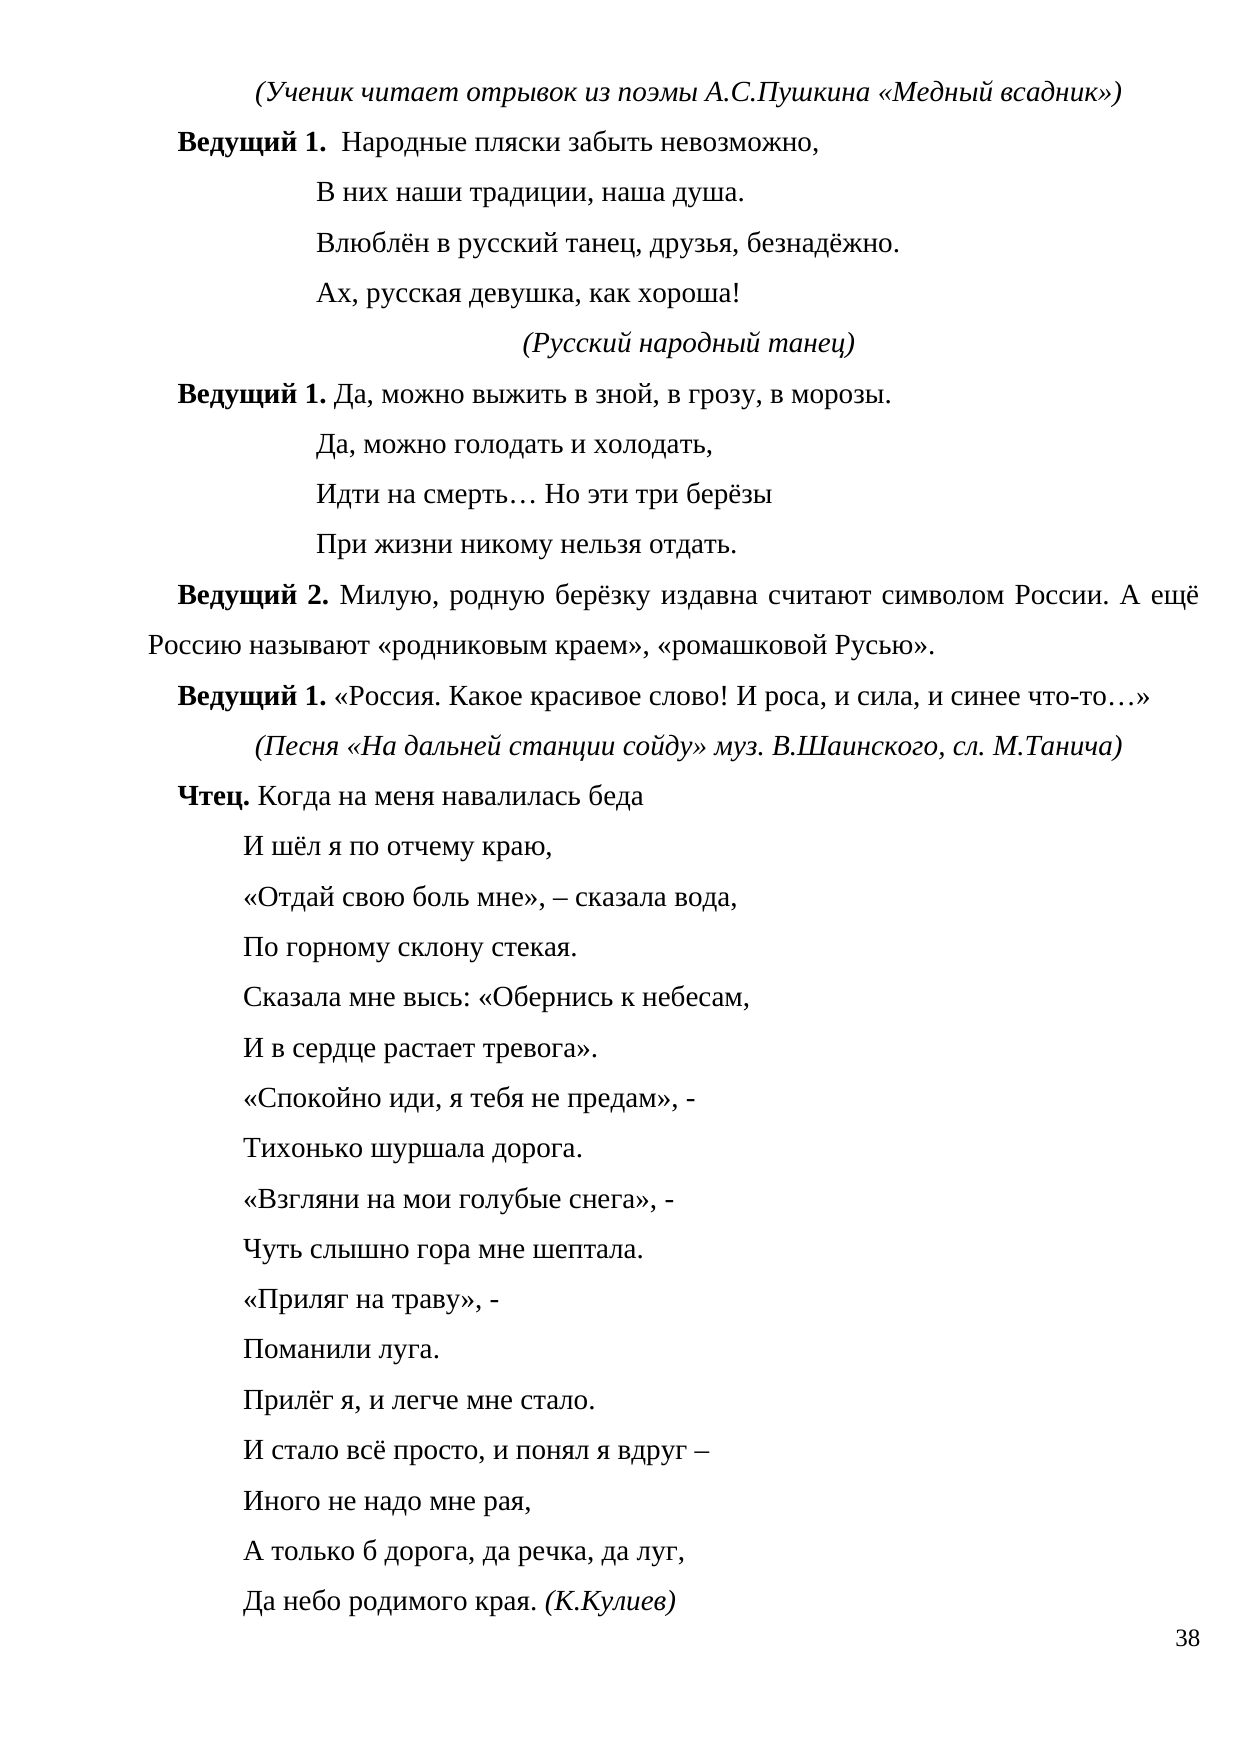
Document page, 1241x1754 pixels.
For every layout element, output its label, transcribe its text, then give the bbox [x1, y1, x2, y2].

text Прилёг я, и легче мне стало. [148, 1382, 1200, 1416]
text А только б дорога, да речка, да луг, [148, 1533, 1200, 1566]
text Чтец. Когда на меня навалилась беда [148, 778, 1200, 812]
text Тихонько шуршала дорога. [148, 1130, 1200, 1164]
text При жизни никому нельзя отдать. [148, 527, 1200, 560]
text «Взгляни на мои голубые снега», - [148, 1181, 1200, 1214]
text Ведущий 1. Народные пляски забыть невозможно, [148, 124, 1200, 158]
text (Русский народный танец) [148, 325, 1200, 359]
text Да, можно голодать и холодать, [148, 426, 1200, 459]
text Ведущий 1. Да, можно выжить в зной, в грозу, в морозы. [148, 376, 1200, 409]
text Поманили луга. [148, 1332, 1200, 1365]
text И в сердце растает тревога». [148, 1030, 1200, 1063]
text Влюблён в русский танец, друзья, безнадёжно. [148, 225, 1200, 258]
text Идти на смерть… Но эти три берёзы [148, 476, 1200, 510]
text Ведущий 2. Милую, родную берёзку издавна считают символом России. А ещё Россию называют «родниковым краем», «ромашковой Русью». [148, 577, 1200, 661]
text Да небо родимого края. (К.Кулиев) [148, 1583, 1200, 1617]
text Ах, русская девушка, как хороша! [148, 275, 1200, 309]
text (Песня «На дальней станции сойду» муз. В.Шаинского, сл. М.Танича) [148, 728, 1200, 761]
text Чуть слышно гора мне шептала. [148, 1231, 1200, 1264]
text В них наши традиции, наша душа. [148, 174, 1200, 208]
text И стало всё просто, и понял я вдруг – [148, 1432, 1200, 1466]
text «Спокойно иди, я тебя не предам», - [148, 1080, 1200, 1114]
text (Ученик читает отрывок из поэмы А.С.Пушкина «Медный всадник») [148, 74, 1200, 107]
text «Приляг на траву», - [148, 1281, 1200, 1315]
text Иного не надо мне рая, [148, 1483, 1200, 1516]
text И шёл я по отчему краю, [148, 828, 1200, 862]
text Сказала мне высь: «Обернись к небесам, [148, 979, 1200, 1013]
text «Отдай свою боль мне», – сказала вода, [148, 879, 1200, 912]
text Ведущий 1. «Россия. Какое красивое слово! И роса, и сила, и синее что-то…» [148, 678, 1200, 711]
text По горному склону стекая. [148, 929, 1200, 963]
